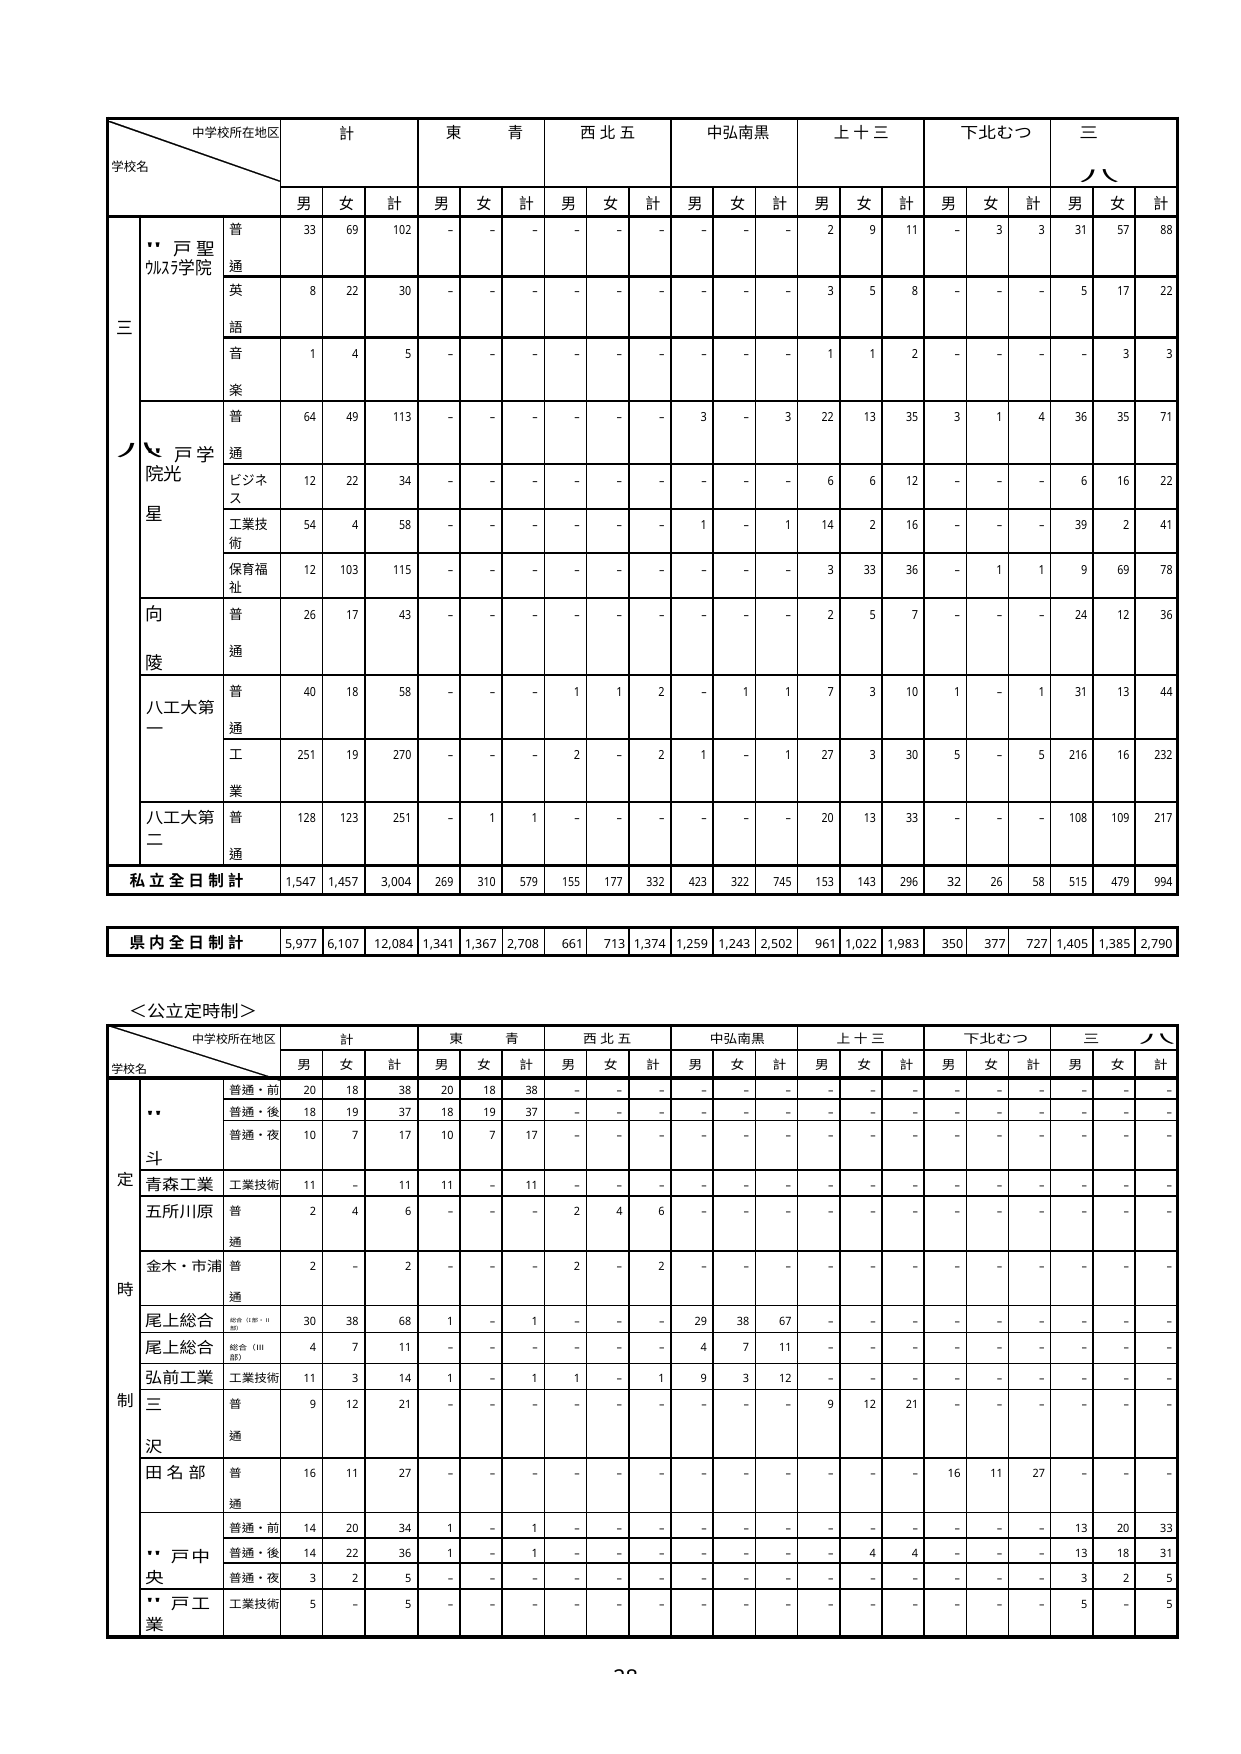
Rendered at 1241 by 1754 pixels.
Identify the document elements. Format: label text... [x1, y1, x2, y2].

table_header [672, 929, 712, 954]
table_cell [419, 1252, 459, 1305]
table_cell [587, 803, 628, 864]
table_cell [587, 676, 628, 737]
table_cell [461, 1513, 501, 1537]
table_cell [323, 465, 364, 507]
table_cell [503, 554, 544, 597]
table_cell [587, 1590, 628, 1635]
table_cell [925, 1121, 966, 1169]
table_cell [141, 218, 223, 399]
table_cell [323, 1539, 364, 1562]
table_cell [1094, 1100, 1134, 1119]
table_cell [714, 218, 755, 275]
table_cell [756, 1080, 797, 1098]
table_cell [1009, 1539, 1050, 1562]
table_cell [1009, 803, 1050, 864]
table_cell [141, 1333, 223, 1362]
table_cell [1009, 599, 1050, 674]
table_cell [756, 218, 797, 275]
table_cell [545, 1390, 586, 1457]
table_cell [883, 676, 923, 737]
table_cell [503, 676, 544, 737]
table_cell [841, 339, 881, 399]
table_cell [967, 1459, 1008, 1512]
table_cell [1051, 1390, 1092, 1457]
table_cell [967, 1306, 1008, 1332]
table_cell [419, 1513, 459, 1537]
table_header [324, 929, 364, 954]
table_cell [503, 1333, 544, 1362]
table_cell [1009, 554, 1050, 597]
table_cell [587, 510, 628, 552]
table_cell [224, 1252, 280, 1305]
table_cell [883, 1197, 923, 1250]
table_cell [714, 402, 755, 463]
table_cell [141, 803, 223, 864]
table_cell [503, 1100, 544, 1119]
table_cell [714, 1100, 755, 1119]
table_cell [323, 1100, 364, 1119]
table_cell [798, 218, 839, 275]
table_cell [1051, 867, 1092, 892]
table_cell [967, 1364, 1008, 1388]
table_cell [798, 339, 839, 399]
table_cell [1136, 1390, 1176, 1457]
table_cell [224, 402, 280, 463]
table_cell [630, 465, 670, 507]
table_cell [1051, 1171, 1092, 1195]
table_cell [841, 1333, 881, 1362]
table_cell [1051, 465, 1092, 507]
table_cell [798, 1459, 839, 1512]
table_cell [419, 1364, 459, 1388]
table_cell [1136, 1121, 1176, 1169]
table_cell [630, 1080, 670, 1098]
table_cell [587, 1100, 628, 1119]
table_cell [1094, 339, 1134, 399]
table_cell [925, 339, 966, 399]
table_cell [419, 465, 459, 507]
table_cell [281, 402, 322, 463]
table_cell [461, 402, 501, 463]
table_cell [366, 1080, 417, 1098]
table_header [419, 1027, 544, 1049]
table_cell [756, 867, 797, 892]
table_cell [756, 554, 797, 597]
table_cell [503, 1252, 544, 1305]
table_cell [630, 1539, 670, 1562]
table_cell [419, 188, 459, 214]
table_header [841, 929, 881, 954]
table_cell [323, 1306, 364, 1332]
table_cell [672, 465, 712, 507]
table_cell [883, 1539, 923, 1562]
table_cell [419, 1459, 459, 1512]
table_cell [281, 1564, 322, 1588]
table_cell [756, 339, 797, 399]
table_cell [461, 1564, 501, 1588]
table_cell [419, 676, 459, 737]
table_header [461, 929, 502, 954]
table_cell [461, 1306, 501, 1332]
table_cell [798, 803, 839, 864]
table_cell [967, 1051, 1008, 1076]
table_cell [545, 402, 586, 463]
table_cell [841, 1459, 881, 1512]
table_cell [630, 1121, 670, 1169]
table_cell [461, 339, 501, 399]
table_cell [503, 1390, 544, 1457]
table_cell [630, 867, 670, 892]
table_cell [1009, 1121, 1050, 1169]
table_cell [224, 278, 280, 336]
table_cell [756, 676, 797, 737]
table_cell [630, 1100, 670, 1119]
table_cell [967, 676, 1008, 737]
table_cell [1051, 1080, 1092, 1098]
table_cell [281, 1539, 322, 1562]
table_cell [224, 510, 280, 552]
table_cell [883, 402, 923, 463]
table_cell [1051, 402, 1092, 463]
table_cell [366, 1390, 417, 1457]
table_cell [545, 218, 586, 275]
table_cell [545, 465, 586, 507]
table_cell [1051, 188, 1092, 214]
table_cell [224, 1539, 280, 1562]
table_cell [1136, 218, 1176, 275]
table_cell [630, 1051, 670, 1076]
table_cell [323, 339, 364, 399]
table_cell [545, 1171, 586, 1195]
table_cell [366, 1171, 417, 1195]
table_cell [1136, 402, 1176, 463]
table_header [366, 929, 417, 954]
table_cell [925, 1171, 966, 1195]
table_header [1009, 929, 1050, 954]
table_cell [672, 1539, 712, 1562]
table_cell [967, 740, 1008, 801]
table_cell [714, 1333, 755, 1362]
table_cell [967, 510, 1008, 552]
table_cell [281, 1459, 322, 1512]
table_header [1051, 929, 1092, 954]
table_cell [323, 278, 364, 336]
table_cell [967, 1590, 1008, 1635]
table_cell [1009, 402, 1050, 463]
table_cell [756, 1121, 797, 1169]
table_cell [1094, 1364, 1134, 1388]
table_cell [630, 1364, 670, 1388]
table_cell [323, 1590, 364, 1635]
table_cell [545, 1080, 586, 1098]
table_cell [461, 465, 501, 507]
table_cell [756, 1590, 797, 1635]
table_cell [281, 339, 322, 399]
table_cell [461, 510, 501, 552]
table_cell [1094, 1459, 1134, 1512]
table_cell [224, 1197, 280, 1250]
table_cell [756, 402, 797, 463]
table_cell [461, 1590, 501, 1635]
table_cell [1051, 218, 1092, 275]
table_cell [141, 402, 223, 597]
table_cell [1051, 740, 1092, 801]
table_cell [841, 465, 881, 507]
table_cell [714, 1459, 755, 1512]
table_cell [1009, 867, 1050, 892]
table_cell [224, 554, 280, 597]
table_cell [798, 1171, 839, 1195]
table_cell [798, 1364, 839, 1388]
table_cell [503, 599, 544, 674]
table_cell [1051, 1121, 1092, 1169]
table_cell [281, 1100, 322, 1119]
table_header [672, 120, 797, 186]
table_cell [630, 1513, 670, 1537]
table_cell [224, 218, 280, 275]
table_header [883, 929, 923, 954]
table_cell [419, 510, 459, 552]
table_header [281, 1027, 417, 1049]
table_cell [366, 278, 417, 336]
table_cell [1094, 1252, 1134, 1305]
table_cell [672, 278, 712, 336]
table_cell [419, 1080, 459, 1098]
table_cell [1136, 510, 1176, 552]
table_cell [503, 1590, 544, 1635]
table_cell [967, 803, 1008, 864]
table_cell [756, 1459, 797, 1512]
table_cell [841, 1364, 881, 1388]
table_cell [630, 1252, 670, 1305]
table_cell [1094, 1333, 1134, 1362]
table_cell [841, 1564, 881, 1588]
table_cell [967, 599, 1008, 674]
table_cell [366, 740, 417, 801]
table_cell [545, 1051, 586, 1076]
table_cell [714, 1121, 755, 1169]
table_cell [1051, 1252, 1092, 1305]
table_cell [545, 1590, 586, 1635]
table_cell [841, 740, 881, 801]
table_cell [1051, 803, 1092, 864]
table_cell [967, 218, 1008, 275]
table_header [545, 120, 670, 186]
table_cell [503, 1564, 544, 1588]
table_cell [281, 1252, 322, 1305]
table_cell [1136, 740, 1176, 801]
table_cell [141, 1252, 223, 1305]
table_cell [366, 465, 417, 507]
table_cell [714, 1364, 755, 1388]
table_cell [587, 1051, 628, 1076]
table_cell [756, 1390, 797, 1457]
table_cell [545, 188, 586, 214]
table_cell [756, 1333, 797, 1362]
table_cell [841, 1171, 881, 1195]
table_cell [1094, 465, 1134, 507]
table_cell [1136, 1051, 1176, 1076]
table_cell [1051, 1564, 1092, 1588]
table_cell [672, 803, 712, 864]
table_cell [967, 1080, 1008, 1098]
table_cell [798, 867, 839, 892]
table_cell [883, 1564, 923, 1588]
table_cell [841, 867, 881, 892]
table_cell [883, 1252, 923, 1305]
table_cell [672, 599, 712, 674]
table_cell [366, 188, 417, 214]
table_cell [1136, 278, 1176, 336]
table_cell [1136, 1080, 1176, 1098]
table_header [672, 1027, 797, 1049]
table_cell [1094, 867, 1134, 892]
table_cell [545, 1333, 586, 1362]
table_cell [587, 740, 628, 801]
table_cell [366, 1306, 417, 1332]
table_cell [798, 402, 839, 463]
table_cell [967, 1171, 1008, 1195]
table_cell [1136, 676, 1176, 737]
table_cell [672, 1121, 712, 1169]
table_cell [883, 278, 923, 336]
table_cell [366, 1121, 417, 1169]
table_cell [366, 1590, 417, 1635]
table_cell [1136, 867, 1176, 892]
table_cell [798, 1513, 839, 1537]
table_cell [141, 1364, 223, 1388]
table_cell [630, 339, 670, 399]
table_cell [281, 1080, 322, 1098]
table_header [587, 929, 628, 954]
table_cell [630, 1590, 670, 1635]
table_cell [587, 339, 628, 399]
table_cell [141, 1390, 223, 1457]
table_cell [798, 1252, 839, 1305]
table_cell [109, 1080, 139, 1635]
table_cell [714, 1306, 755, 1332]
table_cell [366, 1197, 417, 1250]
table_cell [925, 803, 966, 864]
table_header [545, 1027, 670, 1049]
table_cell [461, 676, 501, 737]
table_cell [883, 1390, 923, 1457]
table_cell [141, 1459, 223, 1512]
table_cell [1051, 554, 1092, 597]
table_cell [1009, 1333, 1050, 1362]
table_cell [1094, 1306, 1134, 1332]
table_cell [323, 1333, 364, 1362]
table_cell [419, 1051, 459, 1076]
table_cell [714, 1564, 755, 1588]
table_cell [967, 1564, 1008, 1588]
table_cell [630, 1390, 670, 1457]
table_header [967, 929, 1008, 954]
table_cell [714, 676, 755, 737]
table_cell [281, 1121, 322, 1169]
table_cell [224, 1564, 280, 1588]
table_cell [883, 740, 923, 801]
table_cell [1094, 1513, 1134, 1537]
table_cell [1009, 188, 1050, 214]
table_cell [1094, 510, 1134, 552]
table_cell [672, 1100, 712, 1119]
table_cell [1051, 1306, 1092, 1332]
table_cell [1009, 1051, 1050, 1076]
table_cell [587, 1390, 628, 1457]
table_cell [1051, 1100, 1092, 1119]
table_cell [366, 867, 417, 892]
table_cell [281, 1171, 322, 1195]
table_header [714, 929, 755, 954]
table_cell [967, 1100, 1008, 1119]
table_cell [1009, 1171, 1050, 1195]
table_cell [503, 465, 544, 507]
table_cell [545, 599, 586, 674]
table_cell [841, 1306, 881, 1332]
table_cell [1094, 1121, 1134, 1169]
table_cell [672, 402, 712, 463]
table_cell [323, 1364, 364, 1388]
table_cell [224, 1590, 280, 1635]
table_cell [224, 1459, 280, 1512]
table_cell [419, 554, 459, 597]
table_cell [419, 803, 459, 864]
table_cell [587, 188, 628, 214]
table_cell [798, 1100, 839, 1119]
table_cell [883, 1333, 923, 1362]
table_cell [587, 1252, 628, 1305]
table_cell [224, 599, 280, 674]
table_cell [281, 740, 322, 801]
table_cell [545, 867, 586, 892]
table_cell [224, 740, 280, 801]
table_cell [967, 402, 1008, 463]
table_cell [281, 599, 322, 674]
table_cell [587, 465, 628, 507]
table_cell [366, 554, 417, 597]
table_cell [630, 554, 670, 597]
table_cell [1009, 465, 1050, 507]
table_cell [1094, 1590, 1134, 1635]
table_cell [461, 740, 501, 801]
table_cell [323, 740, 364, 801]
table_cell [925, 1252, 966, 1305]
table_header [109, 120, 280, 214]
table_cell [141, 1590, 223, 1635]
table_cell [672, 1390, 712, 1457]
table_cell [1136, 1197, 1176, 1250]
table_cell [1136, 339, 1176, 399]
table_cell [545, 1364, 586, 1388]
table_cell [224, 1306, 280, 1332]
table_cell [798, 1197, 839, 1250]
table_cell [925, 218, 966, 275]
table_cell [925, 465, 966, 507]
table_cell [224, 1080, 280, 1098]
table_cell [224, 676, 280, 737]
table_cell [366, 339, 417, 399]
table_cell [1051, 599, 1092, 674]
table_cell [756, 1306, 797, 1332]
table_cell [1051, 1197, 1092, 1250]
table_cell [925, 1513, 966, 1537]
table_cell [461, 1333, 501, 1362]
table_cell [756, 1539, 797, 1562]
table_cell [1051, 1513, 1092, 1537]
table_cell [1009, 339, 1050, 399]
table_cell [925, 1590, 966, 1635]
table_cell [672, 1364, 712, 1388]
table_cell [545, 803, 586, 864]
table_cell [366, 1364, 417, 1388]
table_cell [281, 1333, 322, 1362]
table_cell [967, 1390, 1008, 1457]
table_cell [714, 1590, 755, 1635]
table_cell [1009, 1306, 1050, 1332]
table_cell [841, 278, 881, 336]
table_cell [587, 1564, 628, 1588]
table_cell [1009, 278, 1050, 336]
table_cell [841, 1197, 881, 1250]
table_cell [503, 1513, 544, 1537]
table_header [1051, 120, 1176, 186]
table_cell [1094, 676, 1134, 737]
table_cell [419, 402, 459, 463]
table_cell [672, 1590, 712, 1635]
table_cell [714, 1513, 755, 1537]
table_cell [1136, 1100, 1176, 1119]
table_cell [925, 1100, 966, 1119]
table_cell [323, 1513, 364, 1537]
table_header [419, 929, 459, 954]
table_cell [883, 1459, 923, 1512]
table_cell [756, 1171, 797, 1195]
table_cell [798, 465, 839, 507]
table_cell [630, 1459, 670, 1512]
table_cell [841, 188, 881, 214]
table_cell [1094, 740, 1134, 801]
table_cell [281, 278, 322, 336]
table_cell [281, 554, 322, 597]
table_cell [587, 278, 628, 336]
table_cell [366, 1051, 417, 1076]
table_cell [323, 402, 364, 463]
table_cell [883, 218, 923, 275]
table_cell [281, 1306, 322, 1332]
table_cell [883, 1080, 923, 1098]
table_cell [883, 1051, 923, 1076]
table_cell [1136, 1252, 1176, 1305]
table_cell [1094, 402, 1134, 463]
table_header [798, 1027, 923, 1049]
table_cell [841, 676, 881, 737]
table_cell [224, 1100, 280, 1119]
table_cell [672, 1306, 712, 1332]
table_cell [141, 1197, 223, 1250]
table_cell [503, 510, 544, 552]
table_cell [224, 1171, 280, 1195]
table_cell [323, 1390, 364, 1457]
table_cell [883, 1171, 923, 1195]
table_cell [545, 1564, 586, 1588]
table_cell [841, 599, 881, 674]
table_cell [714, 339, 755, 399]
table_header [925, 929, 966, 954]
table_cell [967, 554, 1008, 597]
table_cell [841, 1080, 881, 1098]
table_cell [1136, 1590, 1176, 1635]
text ＜公立定時制＞ [128, 999, 1192, 1022]
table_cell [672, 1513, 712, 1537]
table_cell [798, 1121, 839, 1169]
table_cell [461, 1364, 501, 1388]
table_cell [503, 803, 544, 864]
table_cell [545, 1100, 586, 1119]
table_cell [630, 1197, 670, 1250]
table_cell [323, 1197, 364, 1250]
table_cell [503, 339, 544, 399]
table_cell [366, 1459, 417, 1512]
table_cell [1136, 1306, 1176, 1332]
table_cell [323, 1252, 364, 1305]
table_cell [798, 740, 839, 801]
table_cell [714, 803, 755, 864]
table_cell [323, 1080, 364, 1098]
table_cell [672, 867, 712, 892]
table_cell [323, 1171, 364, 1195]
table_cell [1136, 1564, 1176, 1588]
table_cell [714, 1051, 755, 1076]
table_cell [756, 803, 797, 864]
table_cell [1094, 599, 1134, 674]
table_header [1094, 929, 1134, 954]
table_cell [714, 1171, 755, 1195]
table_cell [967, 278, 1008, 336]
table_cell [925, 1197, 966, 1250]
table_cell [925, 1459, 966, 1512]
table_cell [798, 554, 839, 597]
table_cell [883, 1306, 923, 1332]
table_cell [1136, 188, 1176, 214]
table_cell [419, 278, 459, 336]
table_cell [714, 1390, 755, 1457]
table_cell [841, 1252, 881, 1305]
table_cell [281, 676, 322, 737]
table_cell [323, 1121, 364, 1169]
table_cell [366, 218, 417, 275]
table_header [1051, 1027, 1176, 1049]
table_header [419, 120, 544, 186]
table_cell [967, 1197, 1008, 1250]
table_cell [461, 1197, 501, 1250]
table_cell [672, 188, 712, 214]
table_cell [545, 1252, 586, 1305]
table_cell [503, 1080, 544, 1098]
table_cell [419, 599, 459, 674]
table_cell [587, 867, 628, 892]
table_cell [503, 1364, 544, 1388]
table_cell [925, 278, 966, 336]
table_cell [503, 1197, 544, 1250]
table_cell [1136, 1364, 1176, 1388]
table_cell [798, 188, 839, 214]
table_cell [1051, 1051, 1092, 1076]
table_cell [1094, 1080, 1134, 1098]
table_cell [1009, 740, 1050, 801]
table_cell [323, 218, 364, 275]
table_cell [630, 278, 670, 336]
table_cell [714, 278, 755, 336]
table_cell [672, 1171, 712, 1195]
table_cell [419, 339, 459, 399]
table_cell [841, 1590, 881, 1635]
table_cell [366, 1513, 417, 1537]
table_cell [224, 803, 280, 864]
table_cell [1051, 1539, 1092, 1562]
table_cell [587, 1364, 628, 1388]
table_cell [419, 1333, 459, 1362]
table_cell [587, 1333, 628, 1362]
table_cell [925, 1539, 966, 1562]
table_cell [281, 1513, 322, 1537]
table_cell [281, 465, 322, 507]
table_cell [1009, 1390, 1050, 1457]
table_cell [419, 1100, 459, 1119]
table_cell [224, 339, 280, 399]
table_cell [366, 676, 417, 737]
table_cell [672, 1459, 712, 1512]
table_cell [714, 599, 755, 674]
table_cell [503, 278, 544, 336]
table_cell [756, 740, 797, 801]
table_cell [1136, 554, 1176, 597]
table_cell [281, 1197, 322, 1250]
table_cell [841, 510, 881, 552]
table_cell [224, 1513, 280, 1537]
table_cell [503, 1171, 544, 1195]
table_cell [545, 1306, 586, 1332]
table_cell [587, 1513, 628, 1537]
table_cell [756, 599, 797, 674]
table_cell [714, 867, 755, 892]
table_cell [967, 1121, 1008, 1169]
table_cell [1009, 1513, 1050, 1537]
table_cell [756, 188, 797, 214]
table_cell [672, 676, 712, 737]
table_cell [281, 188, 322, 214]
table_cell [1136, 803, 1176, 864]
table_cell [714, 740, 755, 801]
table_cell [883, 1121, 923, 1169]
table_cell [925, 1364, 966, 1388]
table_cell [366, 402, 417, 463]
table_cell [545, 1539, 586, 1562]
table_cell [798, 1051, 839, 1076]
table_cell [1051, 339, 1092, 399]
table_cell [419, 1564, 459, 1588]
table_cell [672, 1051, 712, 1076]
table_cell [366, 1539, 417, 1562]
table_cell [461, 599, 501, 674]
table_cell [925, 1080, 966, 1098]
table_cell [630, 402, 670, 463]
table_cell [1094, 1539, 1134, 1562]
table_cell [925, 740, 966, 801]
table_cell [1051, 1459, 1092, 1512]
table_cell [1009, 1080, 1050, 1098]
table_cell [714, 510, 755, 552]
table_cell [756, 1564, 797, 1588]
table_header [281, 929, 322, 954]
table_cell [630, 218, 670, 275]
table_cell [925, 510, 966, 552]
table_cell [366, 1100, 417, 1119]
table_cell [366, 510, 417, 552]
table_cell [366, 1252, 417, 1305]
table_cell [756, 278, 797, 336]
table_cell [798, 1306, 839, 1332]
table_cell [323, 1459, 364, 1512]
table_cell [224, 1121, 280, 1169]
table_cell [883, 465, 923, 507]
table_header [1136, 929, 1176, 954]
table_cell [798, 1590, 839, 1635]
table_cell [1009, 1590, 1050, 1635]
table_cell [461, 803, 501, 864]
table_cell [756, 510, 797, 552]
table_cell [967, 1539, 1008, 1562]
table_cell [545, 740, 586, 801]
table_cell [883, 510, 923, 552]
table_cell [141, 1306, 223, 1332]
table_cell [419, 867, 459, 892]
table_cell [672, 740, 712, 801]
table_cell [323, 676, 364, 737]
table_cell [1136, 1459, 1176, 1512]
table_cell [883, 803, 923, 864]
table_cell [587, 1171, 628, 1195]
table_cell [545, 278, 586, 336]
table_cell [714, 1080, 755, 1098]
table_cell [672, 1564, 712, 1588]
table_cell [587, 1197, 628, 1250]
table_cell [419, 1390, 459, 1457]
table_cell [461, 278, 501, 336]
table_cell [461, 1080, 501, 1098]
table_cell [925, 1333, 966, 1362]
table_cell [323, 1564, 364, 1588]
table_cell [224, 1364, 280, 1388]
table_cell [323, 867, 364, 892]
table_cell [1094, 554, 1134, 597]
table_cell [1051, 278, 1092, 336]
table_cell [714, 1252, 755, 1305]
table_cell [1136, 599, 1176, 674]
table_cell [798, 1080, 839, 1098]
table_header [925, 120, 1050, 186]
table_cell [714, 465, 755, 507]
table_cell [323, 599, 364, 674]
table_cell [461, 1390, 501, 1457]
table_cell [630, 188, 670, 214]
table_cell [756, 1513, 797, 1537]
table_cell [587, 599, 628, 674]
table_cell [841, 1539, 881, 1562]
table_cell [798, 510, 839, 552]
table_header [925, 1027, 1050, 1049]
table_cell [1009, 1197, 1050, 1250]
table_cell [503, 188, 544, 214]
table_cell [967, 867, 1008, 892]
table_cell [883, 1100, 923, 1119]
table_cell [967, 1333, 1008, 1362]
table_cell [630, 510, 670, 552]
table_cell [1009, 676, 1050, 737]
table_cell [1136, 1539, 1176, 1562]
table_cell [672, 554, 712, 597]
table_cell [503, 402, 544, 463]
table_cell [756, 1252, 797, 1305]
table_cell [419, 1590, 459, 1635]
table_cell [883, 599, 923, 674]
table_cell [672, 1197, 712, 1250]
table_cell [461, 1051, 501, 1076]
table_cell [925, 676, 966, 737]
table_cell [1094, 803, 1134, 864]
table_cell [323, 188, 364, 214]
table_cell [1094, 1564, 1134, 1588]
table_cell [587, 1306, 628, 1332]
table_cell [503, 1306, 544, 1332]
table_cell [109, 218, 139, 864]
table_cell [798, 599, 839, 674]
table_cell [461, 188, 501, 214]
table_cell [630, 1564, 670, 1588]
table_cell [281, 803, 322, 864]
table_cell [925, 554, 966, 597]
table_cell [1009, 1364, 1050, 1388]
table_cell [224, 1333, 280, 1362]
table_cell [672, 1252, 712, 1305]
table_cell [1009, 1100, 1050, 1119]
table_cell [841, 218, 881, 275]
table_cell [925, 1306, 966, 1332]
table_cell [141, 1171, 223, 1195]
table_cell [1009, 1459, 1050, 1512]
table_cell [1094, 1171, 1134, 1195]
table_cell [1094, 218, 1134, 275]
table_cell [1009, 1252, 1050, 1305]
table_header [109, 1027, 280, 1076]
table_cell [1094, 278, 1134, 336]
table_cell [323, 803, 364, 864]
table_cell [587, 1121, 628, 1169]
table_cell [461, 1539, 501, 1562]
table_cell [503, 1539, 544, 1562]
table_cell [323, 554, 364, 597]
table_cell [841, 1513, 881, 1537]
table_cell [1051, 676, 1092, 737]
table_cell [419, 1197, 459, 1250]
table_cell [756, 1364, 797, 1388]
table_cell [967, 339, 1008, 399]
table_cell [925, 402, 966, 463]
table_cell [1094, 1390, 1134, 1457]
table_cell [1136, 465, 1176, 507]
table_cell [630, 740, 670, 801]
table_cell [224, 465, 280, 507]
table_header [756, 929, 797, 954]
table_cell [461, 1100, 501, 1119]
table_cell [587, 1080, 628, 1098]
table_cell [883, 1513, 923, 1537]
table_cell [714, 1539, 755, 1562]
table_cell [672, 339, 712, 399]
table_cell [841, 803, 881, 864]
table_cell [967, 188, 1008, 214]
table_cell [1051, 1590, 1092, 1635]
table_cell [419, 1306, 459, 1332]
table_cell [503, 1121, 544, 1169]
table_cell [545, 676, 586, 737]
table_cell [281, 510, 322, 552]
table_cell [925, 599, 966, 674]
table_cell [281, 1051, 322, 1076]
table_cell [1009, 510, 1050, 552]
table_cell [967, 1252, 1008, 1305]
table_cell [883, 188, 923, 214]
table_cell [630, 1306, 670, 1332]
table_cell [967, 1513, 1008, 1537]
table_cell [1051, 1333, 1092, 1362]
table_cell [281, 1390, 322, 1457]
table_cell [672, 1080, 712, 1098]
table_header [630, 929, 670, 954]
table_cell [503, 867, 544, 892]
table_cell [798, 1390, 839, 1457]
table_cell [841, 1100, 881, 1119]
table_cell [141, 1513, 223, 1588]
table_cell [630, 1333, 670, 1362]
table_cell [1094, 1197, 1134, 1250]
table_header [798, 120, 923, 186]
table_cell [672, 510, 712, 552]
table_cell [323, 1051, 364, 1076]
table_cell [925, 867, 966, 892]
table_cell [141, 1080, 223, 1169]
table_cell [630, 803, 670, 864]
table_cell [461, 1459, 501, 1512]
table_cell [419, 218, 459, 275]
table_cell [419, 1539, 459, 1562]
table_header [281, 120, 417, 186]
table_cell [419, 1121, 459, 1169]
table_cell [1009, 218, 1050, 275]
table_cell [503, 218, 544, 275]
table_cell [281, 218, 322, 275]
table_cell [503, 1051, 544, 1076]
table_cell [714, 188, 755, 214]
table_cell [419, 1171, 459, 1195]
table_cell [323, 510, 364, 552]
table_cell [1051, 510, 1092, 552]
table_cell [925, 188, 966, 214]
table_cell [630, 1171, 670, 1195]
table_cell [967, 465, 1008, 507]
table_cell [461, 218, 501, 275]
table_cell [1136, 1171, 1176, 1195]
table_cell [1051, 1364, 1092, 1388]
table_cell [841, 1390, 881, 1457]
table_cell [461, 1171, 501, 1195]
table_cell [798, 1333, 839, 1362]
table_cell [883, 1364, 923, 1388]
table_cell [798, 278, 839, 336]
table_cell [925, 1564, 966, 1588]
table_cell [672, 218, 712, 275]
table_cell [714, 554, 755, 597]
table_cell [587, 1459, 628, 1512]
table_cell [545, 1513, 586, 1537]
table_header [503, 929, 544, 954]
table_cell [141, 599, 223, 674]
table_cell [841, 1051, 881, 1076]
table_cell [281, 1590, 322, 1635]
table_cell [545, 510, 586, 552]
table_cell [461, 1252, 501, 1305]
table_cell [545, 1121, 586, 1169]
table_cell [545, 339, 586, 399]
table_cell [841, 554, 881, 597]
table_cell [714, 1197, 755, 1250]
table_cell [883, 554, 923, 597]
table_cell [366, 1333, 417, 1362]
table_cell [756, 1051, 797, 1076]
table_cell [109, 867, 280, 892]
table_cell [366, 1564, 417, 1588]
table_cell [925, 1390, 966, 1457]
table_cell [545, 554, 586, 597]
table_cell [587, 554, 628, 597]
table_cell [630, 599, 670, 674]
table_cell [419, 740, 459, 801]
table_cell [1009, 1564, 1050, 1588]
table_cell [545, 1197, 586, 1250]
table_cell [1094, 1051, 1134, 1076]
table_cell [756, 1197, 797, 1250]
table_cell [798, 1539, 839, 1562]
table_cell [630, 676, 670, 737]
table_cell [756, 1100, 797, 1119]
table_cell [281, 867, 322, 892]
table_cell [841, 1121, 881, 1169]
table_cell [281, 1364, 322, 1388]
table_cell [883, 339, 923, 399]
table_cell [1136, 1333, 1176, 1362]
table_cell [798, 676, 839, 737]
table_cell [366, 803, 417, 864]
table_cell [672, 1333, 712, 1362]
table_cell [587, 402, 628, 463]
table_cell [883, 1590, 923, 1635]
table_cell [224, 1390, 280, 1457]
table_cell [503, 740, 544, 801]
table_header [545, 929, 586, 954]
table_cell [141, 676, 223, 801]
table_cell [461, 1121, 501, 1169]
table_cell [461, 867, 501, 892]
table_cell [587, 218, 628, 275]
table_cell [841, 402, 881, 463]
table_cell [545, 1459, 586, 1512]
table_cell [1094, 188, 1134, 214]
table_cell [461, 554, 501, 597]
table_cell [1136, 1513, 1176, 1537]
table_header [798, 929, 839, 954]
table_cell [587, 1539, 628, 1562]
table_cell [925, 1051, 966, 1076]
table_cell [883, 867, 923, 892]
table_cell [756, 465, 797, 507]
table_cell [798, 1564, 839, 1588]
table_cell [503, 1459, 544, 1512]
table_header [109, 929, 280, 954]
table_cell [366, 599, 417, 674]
